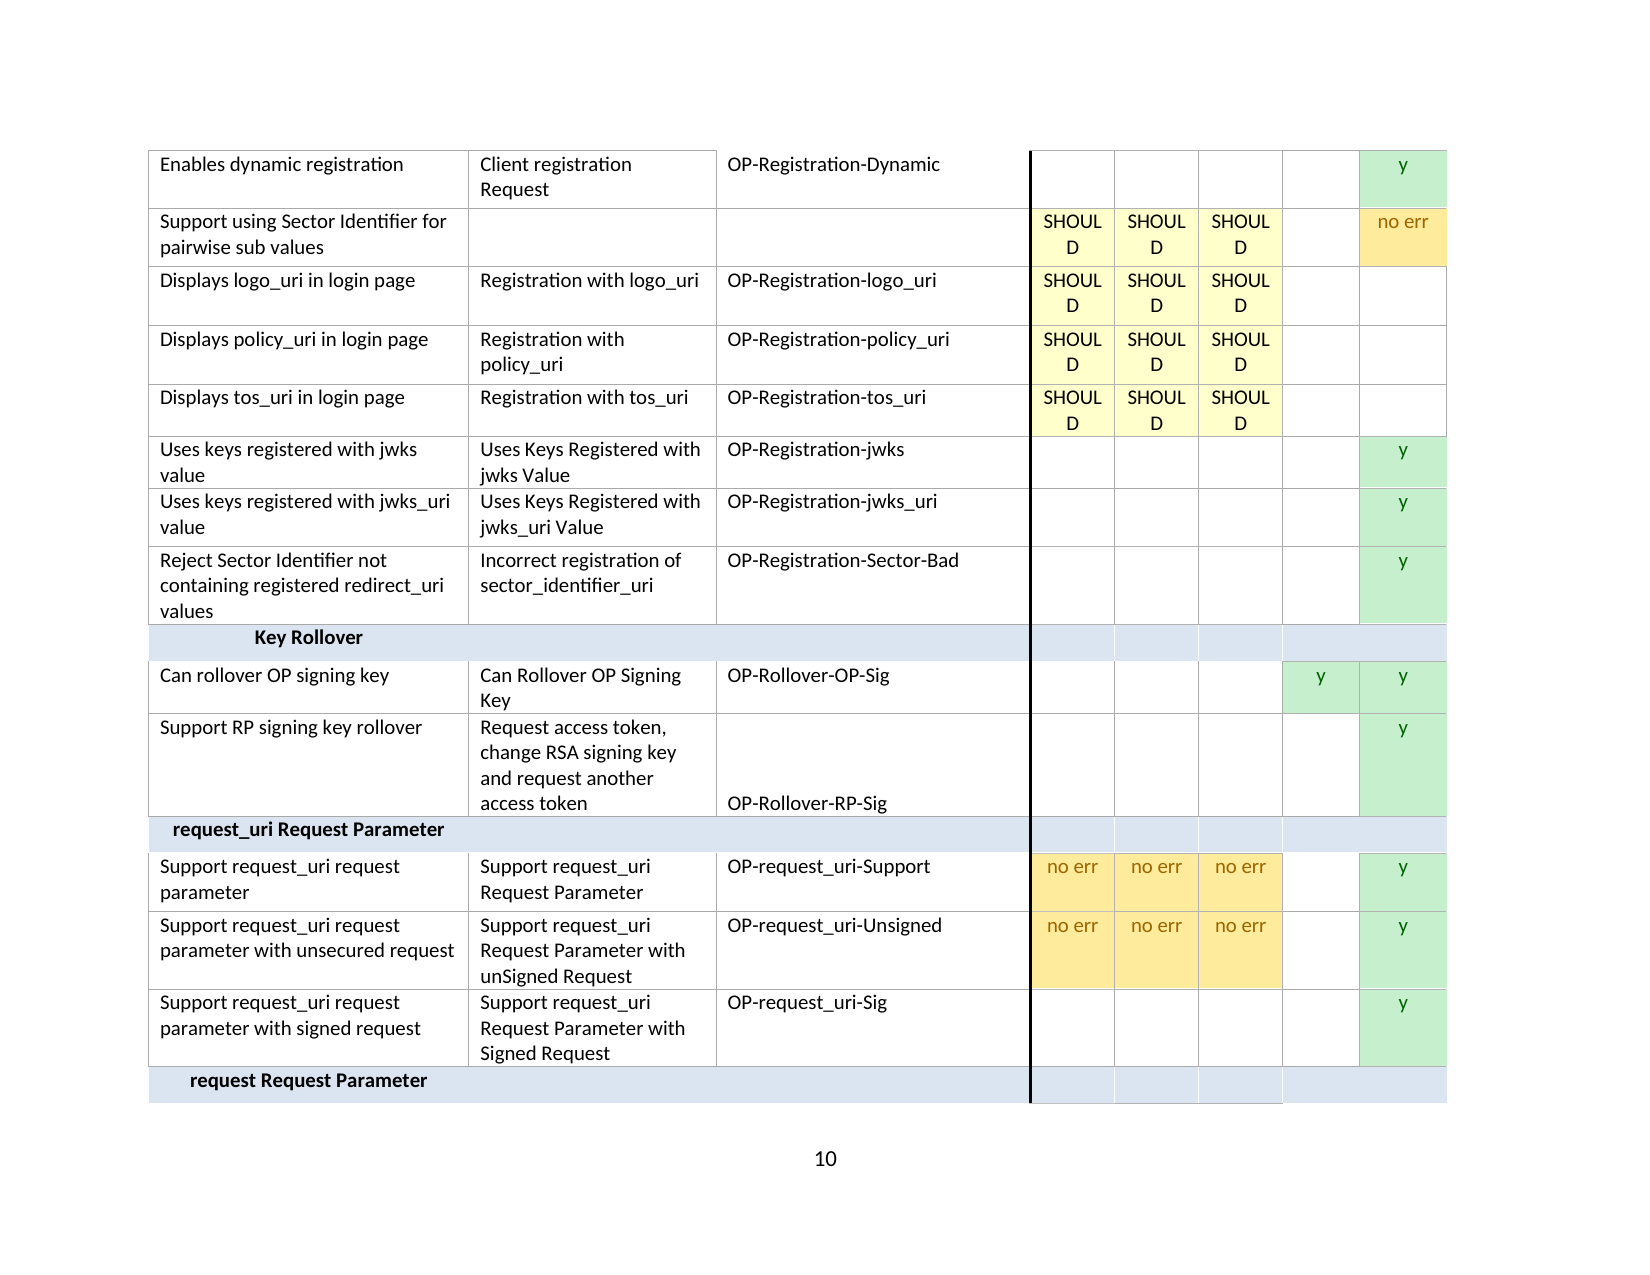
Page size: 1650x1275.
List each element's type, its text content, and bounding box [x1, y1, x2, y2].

table_cell [1283, 625, 1359, 661]
table_cell [1199, 714, 1282, 816]
table_cell SHOULD [1199, 267, 1282, 325]
table_cell Support request_uri Request Parameter [469, 853, 716, 911]
table_cell [1199, 625, 1282, 661]
table_cell Request access token, change RSA signing key and request another access token [469, 714, 716, 816]
table_cell OP-request_uri-Support [717, 853, 1029, 911]
table_cell SHOULD [1032, 385, 1114, 436]
table_cell SHOULD [1115, 209, 1198, 266]
table_cell OP-Registration-jwks [717, 437, 1029, 487]
table_cell [1283, 437, 1359, 487]
table_cell [1115, 990, 1198, 1066]
table_cell [1199, 151, 1282, 207]
table_cell [1032, 817, 1114, 852]
table_cell OP-Registration-Dynamic [717, 150, 1029, 207]
table_cell [1359, 1066, 1447, 1103]
table_cell Uses Keys Registered with jwks Value [469, 437, 716, 487]
table_cell Enables dynamic registration [149, 151, 468, 207]
table_cell y [1283, 662, 1359, 713]
table_cell [1115, 489, 1198, 546]
table_cell Support using Sector Identifier for pairwise sub values [149, 209, 468, 266]
table_cell [469, 1067, 716, 1103]
table_cell [1199, 437, 1282, 487]
table_cell no err [1115, 854, 1198, 911]
table_cell [1115, 661, 1198, 713]
table_cell [1115, 151, 1198, 207]
table_cell Client registration Request [469, 151, 716, 207]
table_cell [1115, 437, 1198, 487]
table_cell Support request_uri request parameter with unsecured request [149, 912, 468, 988]
table_cell Support request_uri Request Parameter with unSigned Request [469, 912, 716, 988]
table_cell SHOULD [1115, 326, 1198, 384]
table_cell Incorrect registration of sector_identifier_uri [469, 547, 716, 623]
table_cell [1283, 714, 1359, 816]
table_cell [1032, 547, 1114, 623]
table_cell [716, 817, 1029, 852]
table_cell SHOULD [1032, 209, 1114, 266]
table_cell no err [1032, 912, 1114, 988]
table_cell OP-Registration-logo_uri [717, 267, 1029, 325]
table_cell SHOULD [1032, 267, 1114, 325]
table_cell [1283, 853, 1359, 911]
table_cell SHOULD [1199, 326, 1282, 384]
table_cell Can rollover OP signing key [149, 661, 468, 713]
table_cell Uses keys registered with jwks_uri value [149, 489, 468, 546]
table_cell [1283, 912, 1359, 988]
table_cell [1199, 661, 1282, 713]
table_cell SHOULD [1199, 209, 1282, 266]
table_cell no err [1199, 854, 1282, 911]
table_cell Reject Sector Identifier not containing registered redirect_uri values [149, 547, 468, 623]
table_cell no err [1032, 854, 1114, 911]
table_cell OP-request_uri-Sig [717, 990, 1029, 1066]
table_cell [1283, 817, 1359, 852]
table_cell Support request_uri Request Parameter with Signed Request [469, 990, 716, 1066]
table_cell OP-request_uri-Unsigned [717, 912, 1029, 988]
table_cell [1360, 267, 1446, 325]
table_cell [1360, 385, 1446, 436]
table_cell [1115, 625, 1198, 661]
table_cell Support request_uri request parameter with signed request [149, 990, 468, 1066]
table_cell SHOULD [1032, 326, 1114, 384]
table_cell [1032, 990, 1114, 1066]
table_cell y [1360, 546, 1447, 623]
table_cell Registration with policy_uri [469, 326, 716, 384]
table_cell Displays tos_uri in login page [149, 385, 468, 436]
table_cell Uses keys registered with jwks value [149, 437, 468, 487]
table_cell [1359, 624, 1447, 661]
table_cell OP-Registration-policy_uri [717, 326, 1029, 384]
table_cell [717, 209, 1029, 266]
table_cell y [1360, 488, 1447, 546]
table_cell [469, 209, 716, 266]
table_cell [1115, 817, 1198, 852]
table_cell [1360, 326, 1446, 384]
table_cell OP-Registration-jwks_uri [717, 489, 1029, 546]
table_cell [1199, 990, 1282, 1066]
table_cell [1283, 209, 1359, 266]
table_cell [1032, 489, 1114, 546]
table_cell [1115, 714, 1198, 816]
table_cell y [1360, 151, 1447, 207]
table_cell [1199, 547, 1282, 623]
table_cell [469, 817, 716, 852]
table_cell [1283, 489, 1359, 546]
table_cell [1199, 1067, 1282, 1103]
table_cell Uses Keys Registered with jwks_uri Value [469, 489, 716, 546]
table_cell y [1360, 853, 1447, 911]
table_cell y [1360, 437, 1447, 487]
table_cell [1283, 326, 1359, 384]
table_cell y [1360, 989, 1447, 1066]
table_cell [1283, 151, 1359, 207]
table_cell y [1360, 713, 1447, 816]
table_cell [1283, 990, 1359, 1066]
table_cell [1199, 817, 1282, 852]
table_cell [1032, 661, 1114, 713]
table_cell [1283, 1067, 1359, 1103]
table_cell [469, 625, 716, 661]
table_cell OP-Registration-Sector-Bad [717, 547, 1029, 623]
table_cell [716, 625, 1029, 661]
table_cell [1032, 1067, 1114, 1103]
table_cell [1032, 714, 1114, 816]
table_cell [1283, 267, 1359, 325]
table_cell request_uri Request Parameter [149, 817, 469, 852]
table_cell request Request Parameter [149, 1067, 469, 1103]
table_cell [1115, 1067, 1198, 1103]
table_cell no err [1199, 912, 1282, 988]
table_cell SHOULD [1115, 385, 1198, 436]
table_cell [1199, 489, 1282, 546]
table_cell Support request_uri request parameter [149, 853, 468, 911]
table_cell Support RP signing key rollover [149, 714, 468, 816]
table_cell Registration with logo_uri [469, 267, 716, 325]
table_cell [1283, 547, 1359, 623]
table_cell [1032, 625, 1114, 661]
table_cell [1032, 151, 1114, 207]
table_cell [1115, 547, 1198, 623]
table_cell y [1360, 911, 1447, 988]
table_cell Displays policy_uri in login page [149, 326, 468, 384]
table_cell [1283, 385, 1359, 436]
table_cell [1359, 816, 1447, 852]
table_cell SHOULD [1199, 385, 1282, 436]
table_cell Registration with tos_uri [469, 385, 716, 436]
table_cell SHOULD [1115, 267, 1198, 325]
table_cell y [1360, 661, 1447, 713]
table_cell OP-Rollover-RP-Sig [717, 714, 1029, 816]
table_cell OP-Rollover-OP-Sig [717, 661, 1029, 713]
table_cell no err [1115, 912, 1198, 988]
table_cell no err [1360, 208, 1447, 266]
table_cell Displays logo_uri in login page [149, 267, 468, 325]
table_cell Key Rollover [149, 625, 469, 661]
table_cell OP-Registration-tos_uri [717, 385, 1029, 436]
table_cell Can Rollover OP Signing Key [469, 661, 716, 713]
table_cell [1032, 437, 1114, 487]
table_cell [716, 1067, 1029, 1103]
